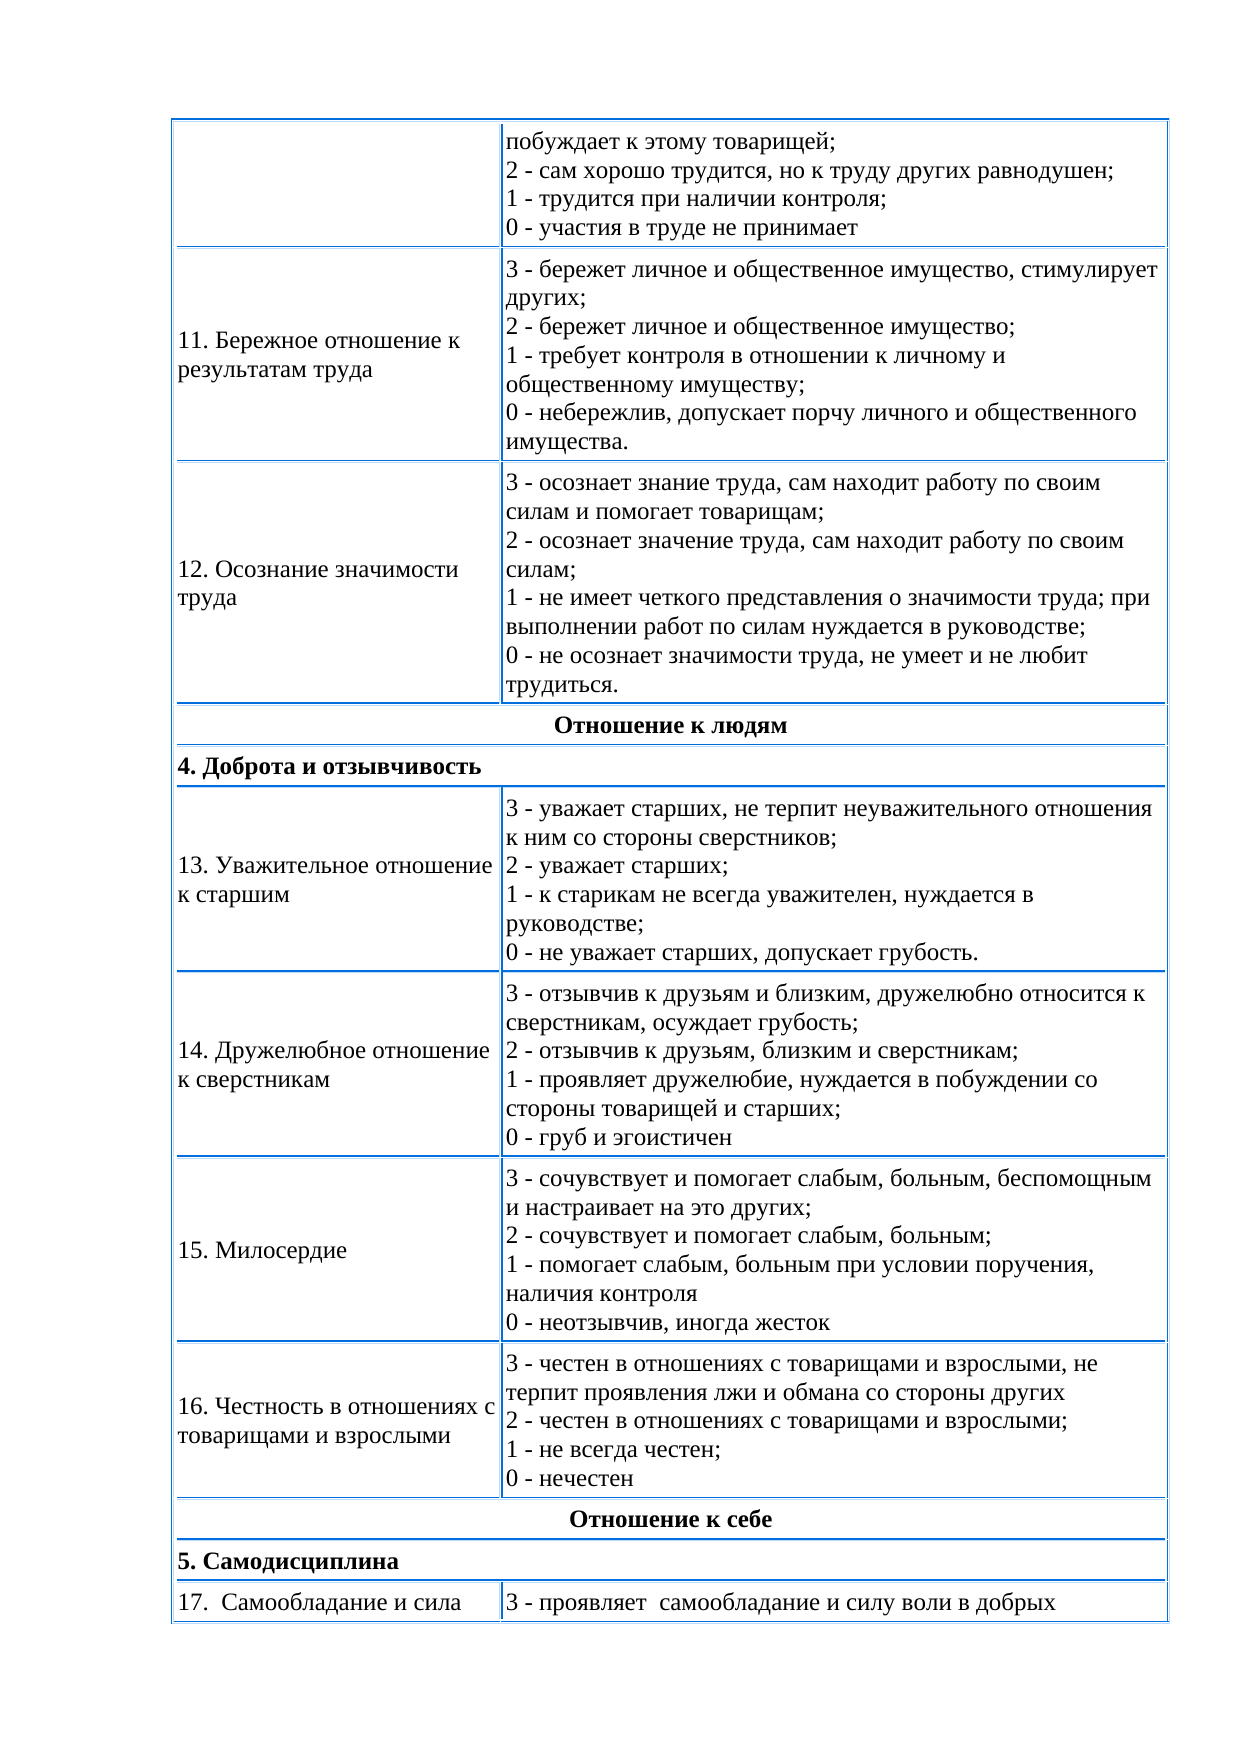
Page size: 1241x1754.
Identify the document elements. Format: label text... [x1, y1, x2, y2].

table_cell 3 - осознает знание труда, сам находит работу по своим силам и помогает товарищам; 2 - осознает значение труда, сам находит работу по своим силам; 1 - не имеет четкого представления о значимости труда; при выполнении работ по силам нуждается в руководстве; 0 - не осознает значимости труда, не умеет и не любит трудиться. [503, 460, 1167, 702]
table_cell 15. Милосердие [174, 1155, 499, 1340]
table_cell 16. Честность в отношениях с товарищами и взрослыми [174, 1340, 499, 1497]
table_cell 13. Уважительное отношение к старшим [174, 785, 499, 970]
table_cell Отношение к себе [173, 1497, 1168, 1538]
table_cell 11. Бережное отношение к результатам труда [173, 246, 501, 459]
table_cell 3 - отзывчив к друзьям и близким, дружелюбно относится к сверстникам, осуждает грубость; 2 - отзывчив к друзьям, близким и сверстникам; 1 - проявляет дружелюбие, нуждается в побуждении со стороны товарищей и старших; 0 - груб и эгоистичен [503, 970, 1167, 1155]
table_cell 3 - честен в отношениях с товарищами и взрослыми, не терпит проявления лжи и обмана со стороны других 2 - честен в отношениях с товарищами и взрослыми; 1 - не всегда честен; 0 - нечестен [503, 1340, 1167, 1497]
table_cell 3 - сочувствует и помогает слабым, больным, беспомощным и настраивает на это других; 2 - сочувствует и помогает слабым, больным; 1 - помогает слабым, больным при условии поручения, наличия контроля 0 - неотзывчив, иногда жесток [503, 1155, 1167, 1340]
table_cell 3 - бережет личное и общественное имущество, стимулирует других; 2 - бережет личное и общественное имущество; 1 - требует контроля в отношении к личному и общественному имуществу; 0 - небережлив, допускает порчу личного и общественного имущества. [501, 246, 1168, 459]
table_cell 3 - уважает старших, не терпит неуважительного отношения к ним со стороны сверстников; 2 - уважает старших; 1 - к старикам не всегда уважителен, нуждается в руководстве; 0 - не уважает старших, допускает грубость. [503, 785, 1167, 970]
table_cell 12. Осознание значимости труда [174, 460, 499, 702]
table_cell 5. Самодисциплина [173, 1538, 1168, 1579]
table_cell 14. Дружелюбное отношение к сверстникам [174, 970, 499, 1155]
table_cell 4. Доброта и отзывчивость [174, 744, 1167, 785]
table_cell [501, 122, 1167, 246]
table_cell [174, 1579, 501, 1621]
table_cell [501, 1579, 1167, 1621]
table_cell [174, 120, 501, 246]
table_cell Отношение к людям [174, 702, 1167, 743]
